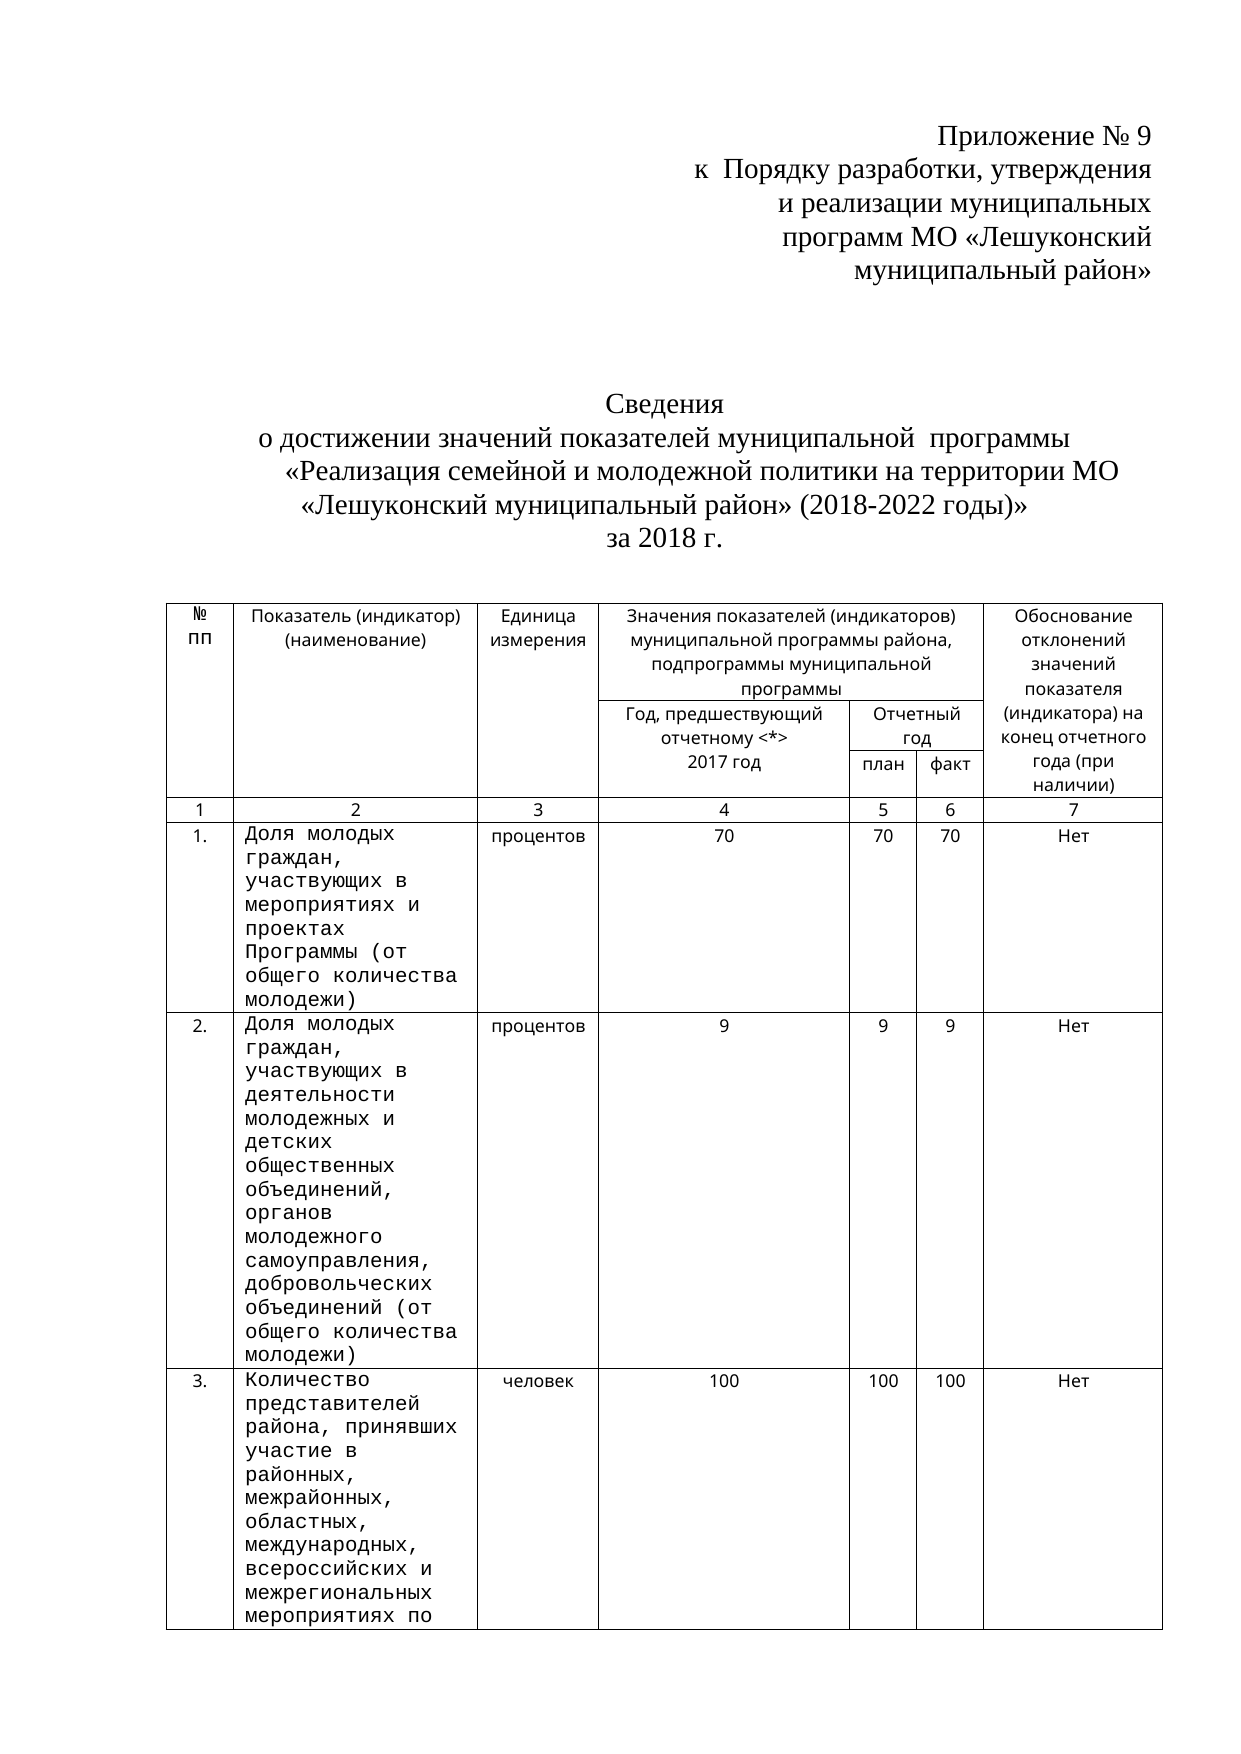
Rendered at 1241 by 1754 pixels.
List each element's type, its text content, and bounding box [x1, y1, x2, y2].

text «Реализация семейной и молодежной политики на территории МО «Лешуконский муниципальный район» (2018-2022 годы)» [177, 453, 1152, 521]
table_cell факт [917, 751, 983, 797]
table_cell Нет [984, 1013, 1162, 1368]
table_cell 100 [917, 1369, 983, 1629]
table_cell 1. [167, 823, 233, 1012]
text программ МО «Лешуконский [177, 219, 1152, 252]
table_cell 9 [917, 1013, 983, 1368]
table_header Значения показателей (индикаторов) муниципальной программы района, подпрограммы муниципальной программы [599, 604, 983, 700]
table_cell Нет [984, 823, 1162, 1012]
table_header № пп [167, 604, 233, 797]
table_cell план [850, 751, 916, 797]
table_cell 3. [167, 1369, 233, 1629]
table_cell Доля молодых граждан, участвующих в мероприятиях и проектах Программы (от общего количества молодежи) [234, 823, 477, 1012]
table_cell процентов [478, 823, 598, 1012]
table_cell 3 [478, 798, 598, 822]
text Приложение № 9 [177, 118, 1152, 152]
table_cell Доля молодых граждан, участвующих в деятельности молодежных и детских общественных объединений, органов молодежного самоуправления, добровольческих объединений (от общего количества молодежи) [234, 1013, 477, 1368]
table_cell 7 [984, 798, 1162, 822]
table_cell 2. [167, 1013, 233, 1368]
table_cell человек [478, 1369, 598, 1629]
table_cell 6 [917, 798, 983, 822]
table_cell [234, 1369, 477, 1629]
table_header Обоснование отклонений значений показателя (индикатора) на конец отчетного года (при наличии) [984, 604, 1162, 797]
table_cell 1 [167, 798, 233, 822]
table_cell 100 [599, 1369, 849, 1629]
text муниципальный район» [177, 252, 1152, 286]
table_cell процентов [478, 1013, 598, 1368]
text к Порядку разработки, утверждения [177, 152, 1152, 185]
table_header Единица измерения [478, 604, 598, 797]
table_cell 9 [599, 1013, 849, 1368]
table_cell 70 [917, 823, 983, 1012]
text о достижении значений показателей муниципальной программы [177, 420, 1152, 453]
table_cell Год, предшествующий отчетному <*> 2017 год [599, 701, 849, 797]
table_cell 4 [599, 798, 849, 822]
table_cell 70 [599, 823, 849, 1012]
table_cell Нет [984, 1369, 1162, 1629]
table_header Показатель (индикатор) (наименование) [234, 604, 477, 797]
table_cell 100 [850, 1369, 916, 1629]
text за 2018 г. [177, 521, 1152, 554]
table_cell 5 [850, 798, 916, 822]
table_cell 2 [234, 798, 477, 822]
text Сведения [177, 386, 1152, 420]
table_cell 70 [850, 823, 916, 1012]
table_cell 9 [850, 1013, 916, 1368]
table_cell Отчетный год [850, 701, 983, 750]
text и реализации муниципальных [177, 185, 1152, 219]
